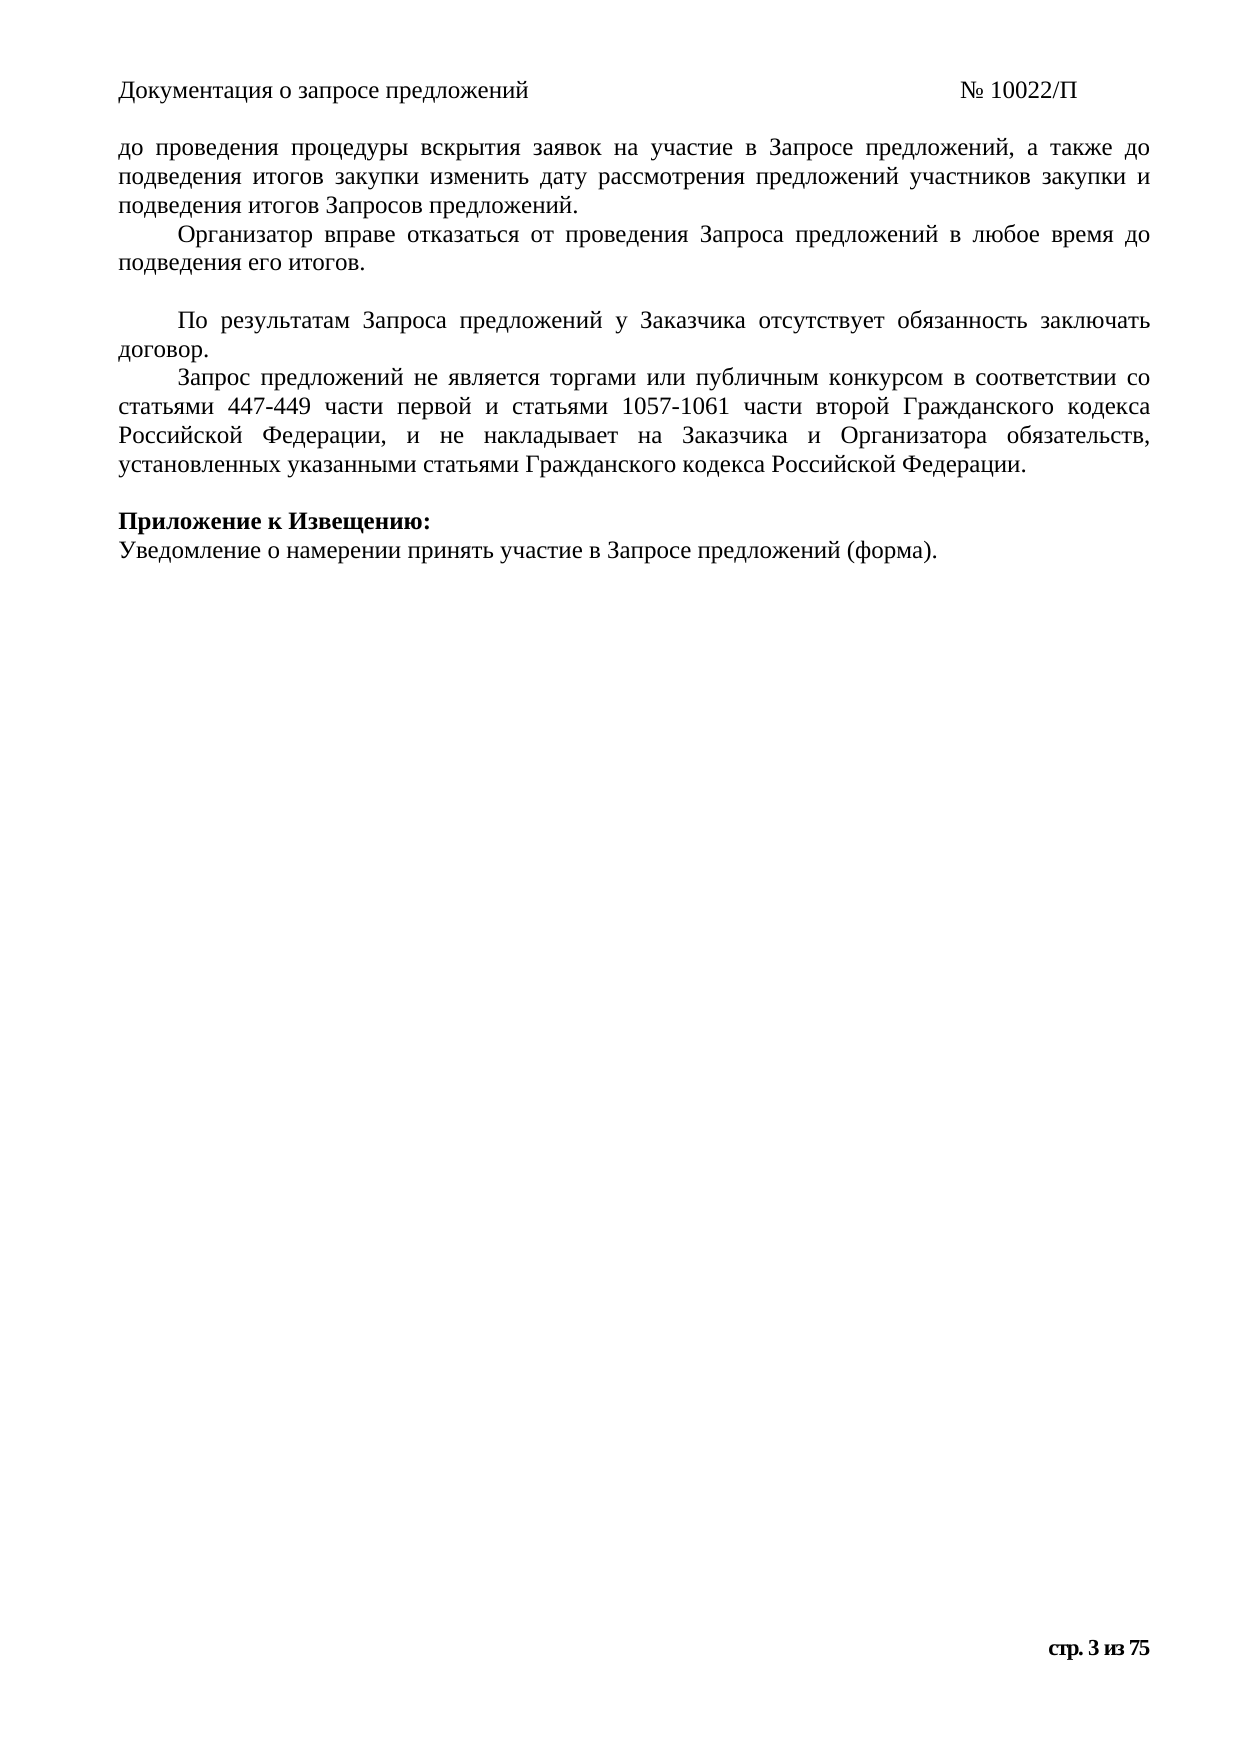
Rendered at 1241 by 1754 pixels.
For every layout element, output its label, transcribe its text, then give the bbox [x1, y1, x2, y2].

text Организатор вправе отказаться от проведения Запроса предложений в любое время до подведения его итогов. [118, 219, 1152, 276]
text Уведомление о намерении принять участие в Запросе предложений (форма). [118, 535, 1152, 564]
text Запрос предложений не является торгами или публичным конкурсом в соответствии со статьями 447-449 части первой и статьями 1057-1061 части второй Гражданского кодекса Российской Федерации, и не накладывает на Заказчика и Организатора обязательств, установленных указанными статьями Гражданского кодекса Российской Федерации. [118, 362, 1152, 477]
text По результатам Запроса предложений у Заказчика отсутствует обязанность заключать договор. [118, 305, 1152, 362]
text Приложение к Извещению: [118, 506, 1152, 535]
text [118, 132, 1152, 219]
